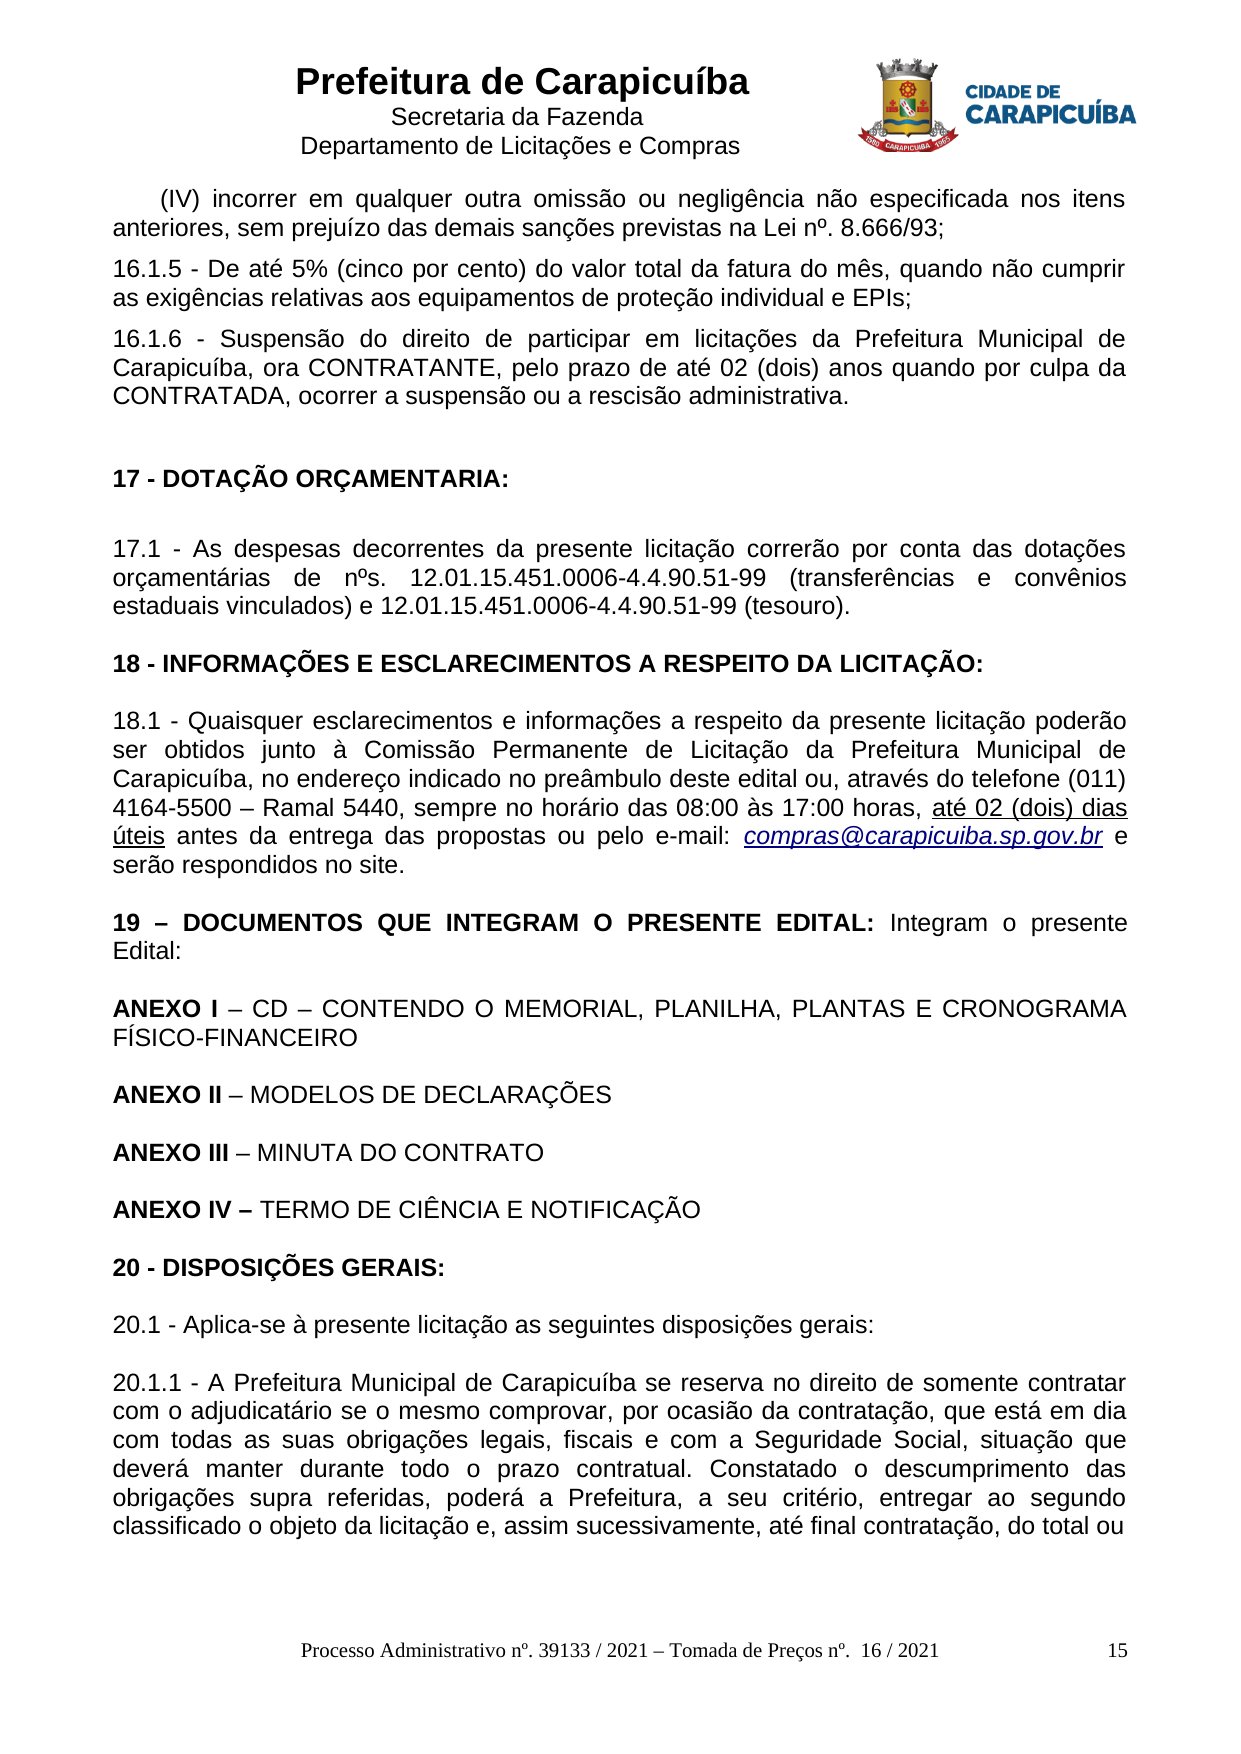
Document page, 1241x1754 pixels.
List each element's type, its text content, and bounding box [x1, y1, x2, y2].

text 20.1 - Aplica-se à presente licitação as seguintes disposições gerais: [112, 1310, 1128, 1339]
text (IV) incorrer em qualquer outra omissão ou negligência não especificada nos itens anteriores, sem prejuízo das demais sanções previstas na Lei nº. 8.666/93; [112, 184, 1128, 241]
text 18 - INFORMAÇÕES E ESCLARECIMENTOS A RESPEITO DA LICITAÇÃO: [112, 649, 1128, 677]
text ANEXO IV – TERMO DE CIÊNCIA E NOTIFICAÇÃO [112, 1195, 1128, 1224]
text ANEXO I – CD – CONTENDO O MEMORIAL, PLANILHA, PLANTAS E CRONOGRAMA FÍSICO-FINANCEIRO [112, 994, 1128, 1051]
text ANEXO III – MINUTA DO CONTRATO [112, 1137, 1128, 1166]
text 16.1.6 - Suspensão do direito de participar em licitações da Prefeitura Municipal de Carapicuíba, ora CONTRATANTE, pelo prazo de até 02 (dois) anos quando por culpa da CONTRATADA, ocorrer a suspensão ou a rescisão administrativa. [112, 324, 1128, 410]
text 17.1 - As despesas decorrentes da presente licitação correrão por conta das dotações orçamentárias de nºs. 12.01.15.451.0006-4.4.90.51-99 (transferências e convênios estaduais vinculados) e 12.01.15.451.0006-4.4.90.51-99 (tesouro). [112, 534, 1128, 620]
text ANEXO II – MODELOS DE DECLARAÇÕES [112, 1080, 1128, 1109]
picture [857, 57, 1139, 152]
text 19 – DOCUMENTOS QUE INTEGRAM O PRESENTE EDITAL: Integram o presente Edital: [112, 907, 1128, 965]
text 20.1.1 - A Prefeitura Municipal de Carapicuíba se reserva no direito de somente contratar com o adjudicatário se o mesmo comprovar, por ocasião da contratação, que está em dia com todas as suas obrigações legais, fiscais e com a Seguridade Social, situação que deverá manter durante todo o prazo contratual. Constatado o descumprimento das obrigações supra referidas, poderá a Prefeitura, a seu critério, entregar ao segundo classificado o objeto da licitação e, assim sucessivamente, até final contratação, do total ou [112, 1367, 1128, 1540]
text 16.1.5 - De até 5% (cinco por cento) do valor total da fatura do mês, quando não cumprir as exigências relativas aos equipamentos de proteção individual e EPIs; [112, 254, 1128, 311]
text 17 - DOTAÇÃO ORÇAMENTARIA: [112, 464, 1128, 492]
text 20 - DISPOSIÇÕES GERAIS: [112, 1252, 1128, 1281]
text 18.1 - Quaisquer esclarecimentos e informações a respeito da presente licitação poderão ser obtidos junto à Comissão Permanente de Licitação da Prefeitura Municipal de Carapicuíba, no endereço indicado no preâmbulo deste edital ou, através do telefone (011) 4164-5500 – Ramal 5440, sempre no horário das 08:00 às 17:00 horas, até 02 (dois) dias úteis antes da entrega das propostas ou pelo e-mail: compras@carapicuiba.sp.gov.br e serão respondidos no site. [112, 706, 1128, 879]
